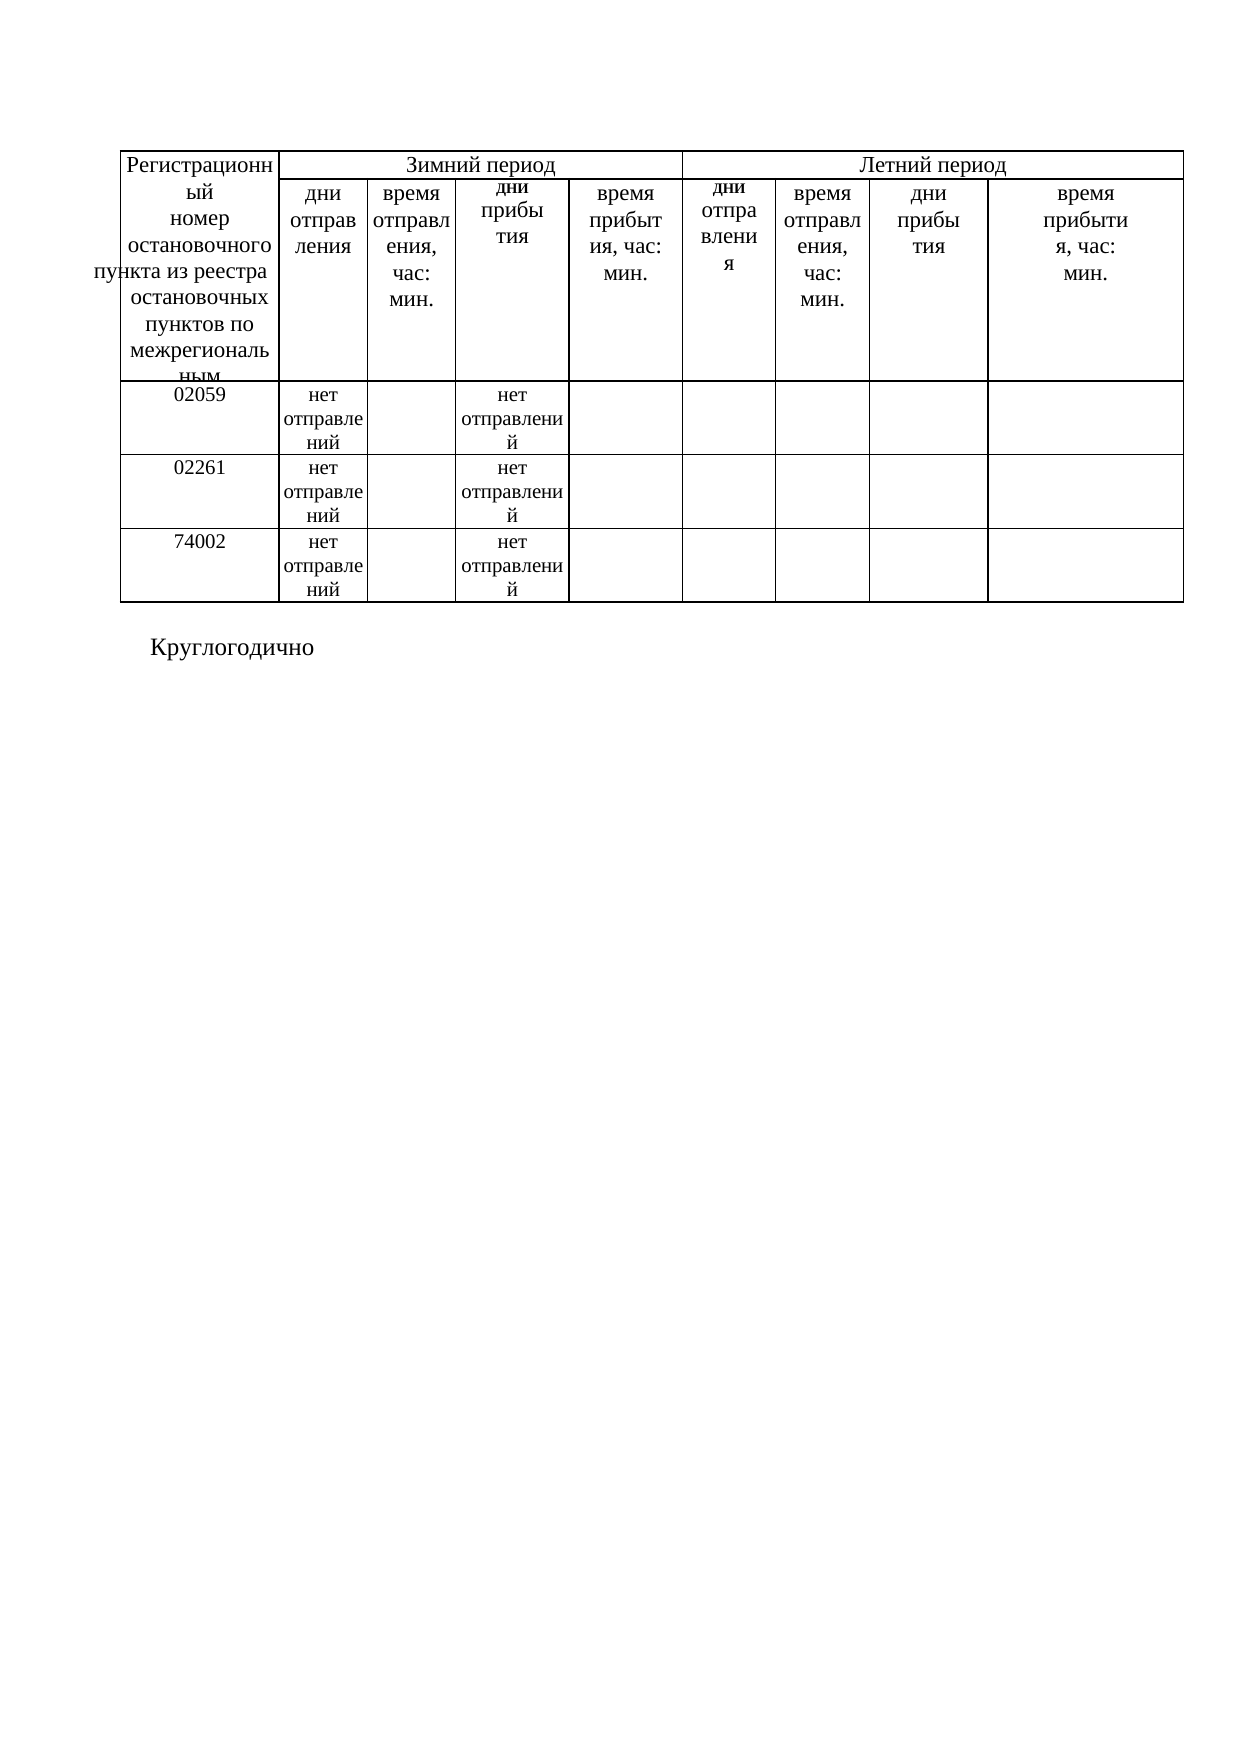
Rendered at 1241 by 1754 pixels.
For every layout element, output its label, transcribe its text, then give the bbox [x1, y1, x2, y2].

table_cell дни отправ ления [280, 180, 367, 380]
table_cell [570, 455, 682, 527]
table_cell [368, 455, 455, 527]
table_cell [776, 529, 869, 601]
table_cell время отправл ения, час: мин. [368, 180, 455, 380]
table_cell [776, 455, 869, 527]
table_cell 02059 [121, 382, 278, 454]
table_cell нет отправлений [280, 529, 367, 601]
table_cell [870, 455, 987, 527]
table_cell время прибыти я, час: мин. [989, 180, 1183, 380]
table_cell нет отправлений [456, 382, 568, 454]
table_cell нет отправлений [456, 455, 568, 527]
table_cell 02261 [121, 455, 278, 527]
table_cell нет отправлений [280, 382, 367, 454]
table_cell ДНИ отпра влени я [683, 180, 775, 380]
table_cell [368, 382, 455, 454]
table_header Летний период [683, 152, 1183, 178]
table_cell [570, 529, 682, 601]
table_cell нет отправлений [280, 455, 367, 527]
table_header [121, 152, 278, 380]
table_cell [683, 382, 775, 454]
table_cell [570, 382, 682, 454]
table_cell [368, 529, 455, 601]
table_cell 74002 [121, 529, 278, 601]
table_cell [870, 529, 987, 601]
table_cell [776, 382, 869, 454]
table_cell дни прибы тия [870, 180, 987, 380]
table_cell [870, 382, 987, 454]
table_cell время прибыт ия, час: мин. [570, 180, 682, 380]
table_cell [989, 529, 1183, 601]
text Круглогодично [150, 632, 1090, 660]
table_header Зимний период [280, 152, 682, 178]
table_cell [683, 455, 775, 527]
table_cell [989, 455, 1183, 527]
table_cell нет отправлений [456, 529, 568, 601]
table_cell [683, 529, 775, 601]
table_cell время отправл ения, час: мин. [776, 180, 869, 380]
table_cell [989, 382, 1183, 454]
table_cell ДНИ прибы тия [456, 180, 568, 380]
